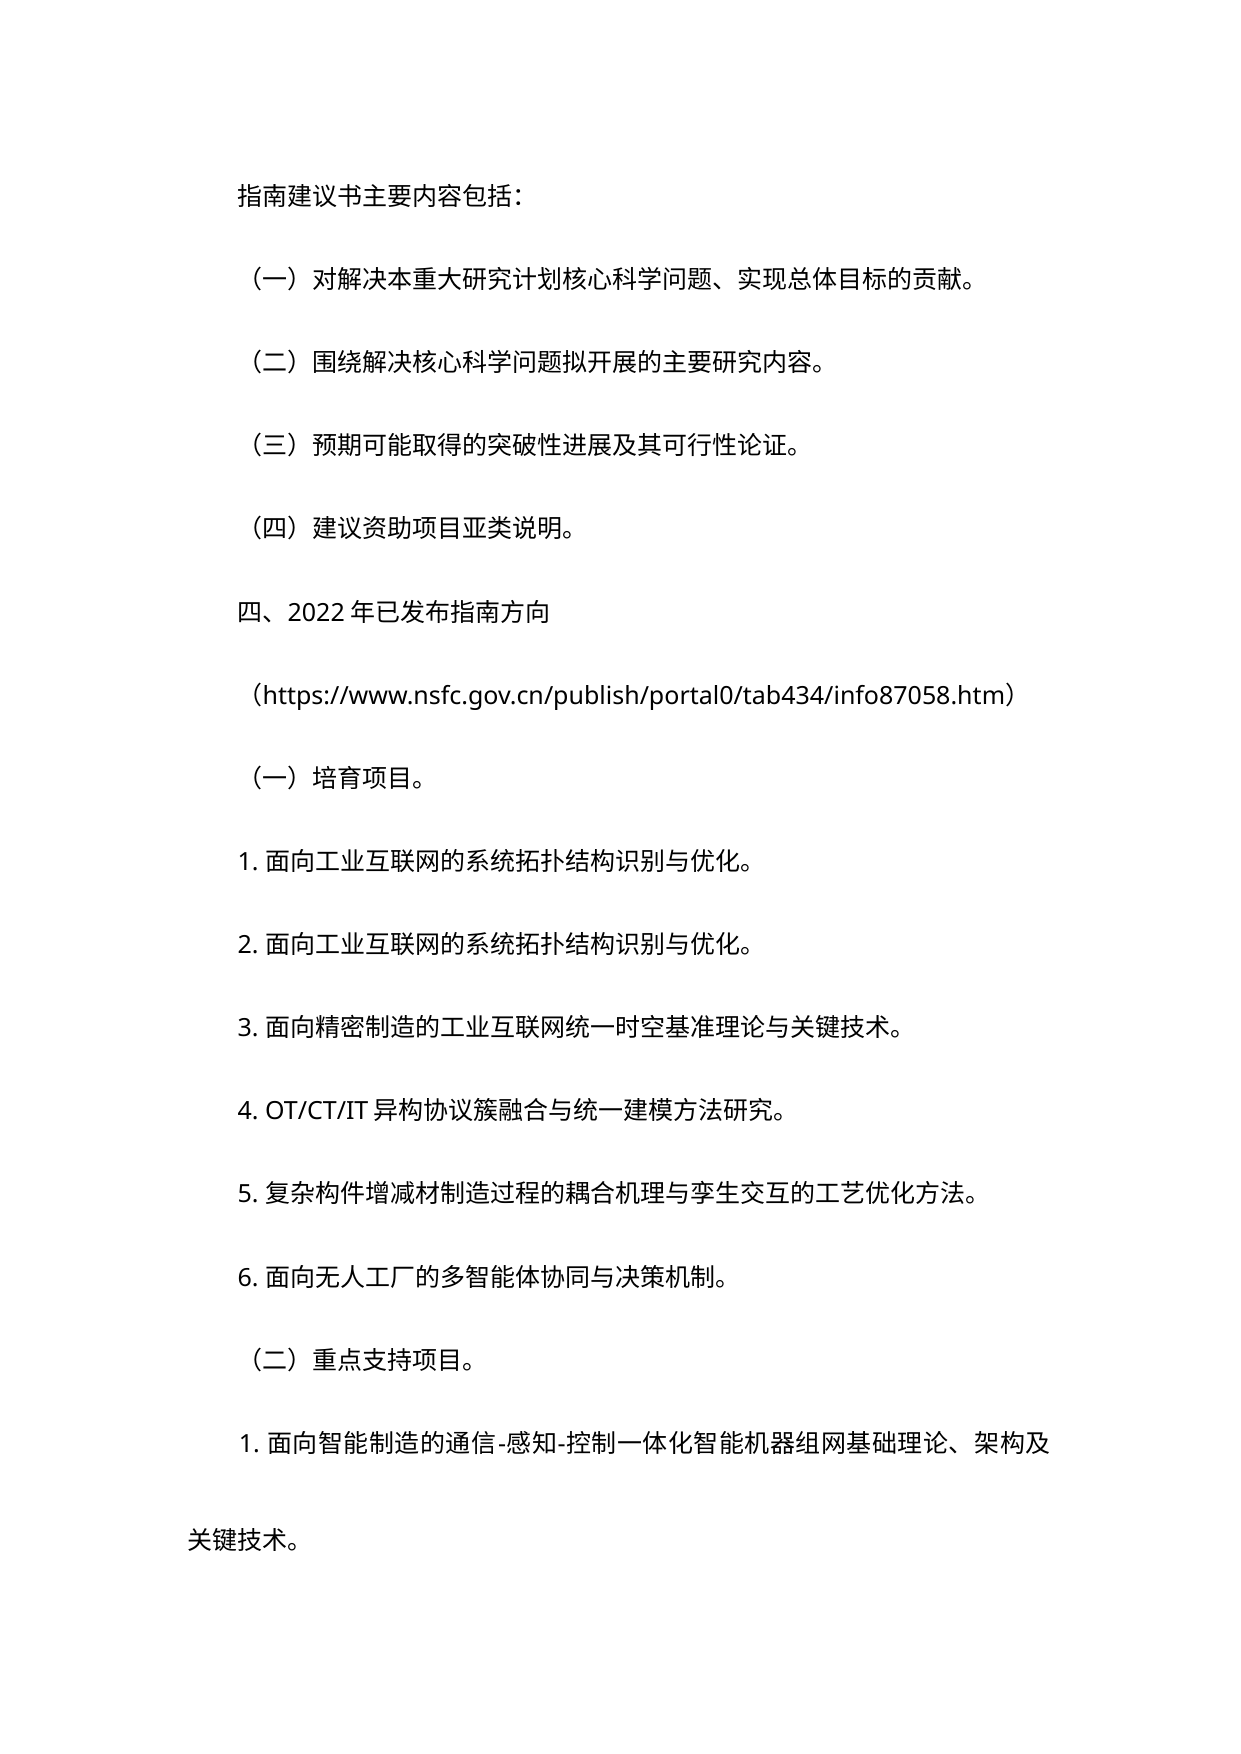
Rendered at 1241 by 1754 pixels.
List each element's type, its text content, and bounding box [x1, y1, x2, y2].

text （一）培育项目。 [187, 744, 1053, 809]
text 四、2022年已发布指南方向 [187, 578, 1053, 643]
text （三）预期可能取得的突破性进展及其可行性论证。 [187, 411, 1053, 476]
text （四）建议资助项目亚类说明。 [187, 494, 1053, 559]
text 1. 面向工业互联网的系统拓扑结构识别与优化。 [187, 827, 1053, 892]
text （一）对解决本重大研究计划核心科学问题、实现总体目标的贡献。 [187, 245, 1053, 310]
text 3. 面向精密制造的工业互联网统一时空基准理论与关键技术。 [187, 993, 1053, 1058]
text 指南建议书主要内容包括： [187, 162, 1053, 227]
text 4. OT/CT/IT异构协议簇融合与统一建模方法研究。 [187, 1076, 1053, 1141]
text 1. 面向智能制造的通信-感知-控制一体化智能机器组网基础理论、架构及关键技术。 [187, 1409, 1053, 1571]
text 2. 面向工业互联网的系统拓扑结构识别与优化。 [187, 910, 1053, 975]
text （二）围绕解决核心科学问题拟开展的主要研究内容。 [187, 328, 1053, 393]
text （https://www.nsfc.gov.cn/publish/portal0/tab434/info87058.htm） [187, 661, 1053, 726]
text 5. 复杂构件增减材制造过程的耦合机理与孪生交互的工艺优化方法。 [187, 1159, 1053, 1224]
text （二）重点支持项目。 [187, 1326, 1053, 1391]
text 6. 面向无人工厂的多智能体协同与决策机制。 [187, 1243, 1053, 1308]
